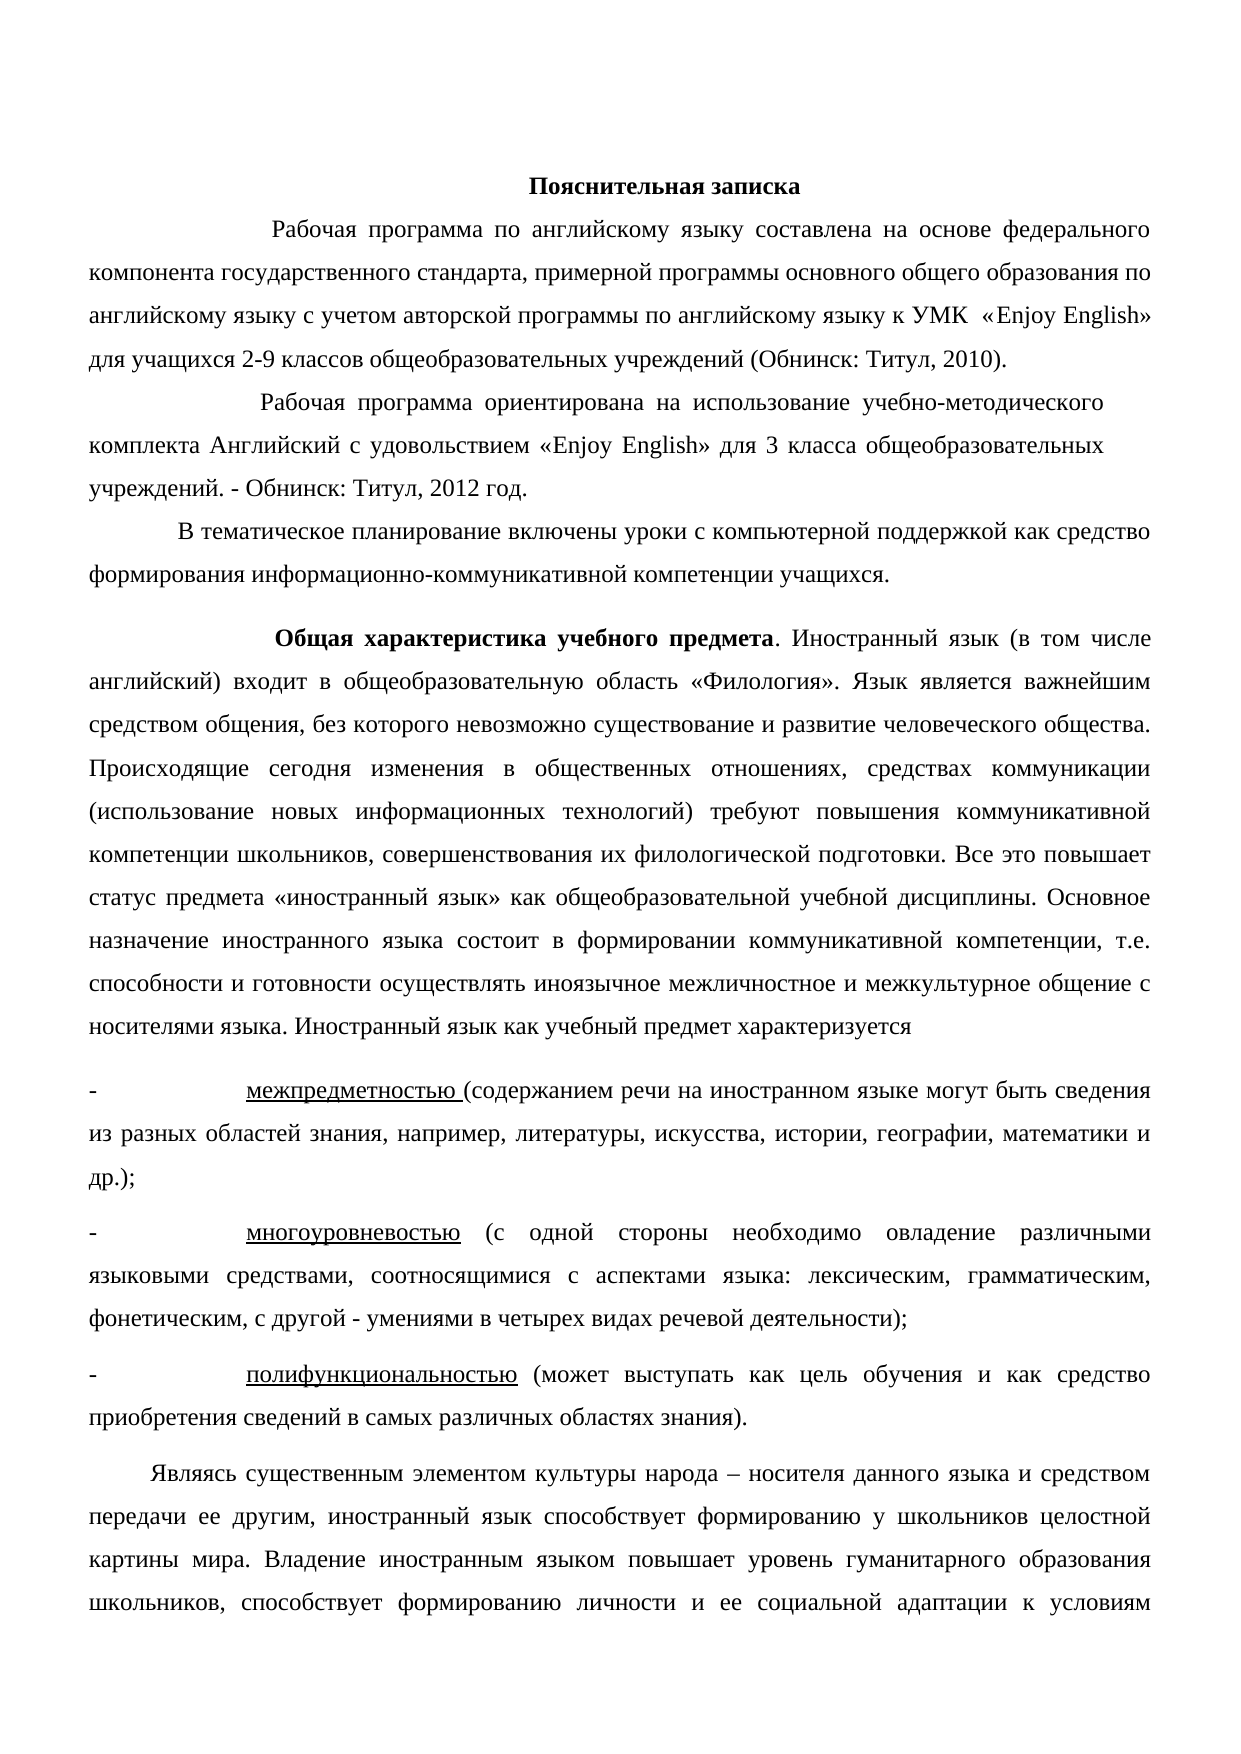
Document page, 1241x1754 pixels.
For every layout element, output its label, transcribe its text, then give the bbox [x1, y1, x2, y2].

list многоуровневостью (с одной стороны необходимо овладение различными языковыми средствами, соотносящимися с аспектами языка: лексическим, грамматическим, фонетическим, с другой - умениями в четырех видах речевой деятельности); [88, 1217, 1152, 1332]
text Пояснительная записка [177, 171, 1152, 200]
text В тематическое планирование включены уроки с компьютерной поддержкой как средство формирования информационно-коммуникативной компетенции учащихся. [88, 516, 1152, 588]
list полифункциональностью (может выступать как цель обучения и как средство приобретения сведений в самых различных областях знания). [88, 1359, 1152, 1431]
text Рабочая программа по английскому языку составлена на основе федерального компонента государственного стандарта, примерной программы основного общего образования по английскому языку с учетом авторской программы по английскому языку к УМК «Enjoy English» для учащихся 2-9 классов общеобразовательных учреждений (Обнинск: Титул, 2010). [88, 214, 1152, 372]
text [88, 1458, 1152, 1616]
list межпредметностью (содержанием речи на иностранном языке могут быть сведения из разных областей знания, например, литературы, искусства, истории, географии, математики и др.); [88, 1075, 1152, 1190]
text Общая характеристика учебного предмета. Иностранный язык (в том числе английский) входит в общеобразовательную область «Филология». Язык является важнейшим средством общения, без которого невозможно существование и развитие человеческого общества. Происходящие сегодня изменения в общественных отношениях, средствах коммуникации (использование новых информационных технологий) требуют повышения коммуникативной компетенции школьников, совершенствования их филологической подготовки. Все это повышает статус предмета «иностранный язык» как общеобразовательной учебной дисциплины. Основное назначение иностранного языка состоит в формировании коммуникативной компетенции, т.е. способности и готовности осуществлять иноязычное межличностное и межкультурное общение с носителями языка. Иностранный язык как учебный предмет характеризуется [88, 623, 1152, 1040]
text Рабочая программа ориентирована на использование учебно-методического комплекта Английский с удовольствием «Enjoy English» для 3 класса общеобразовательных учреждений. - Обнинск: Титул, 2012 год. [88, 387, 1104, 502]
